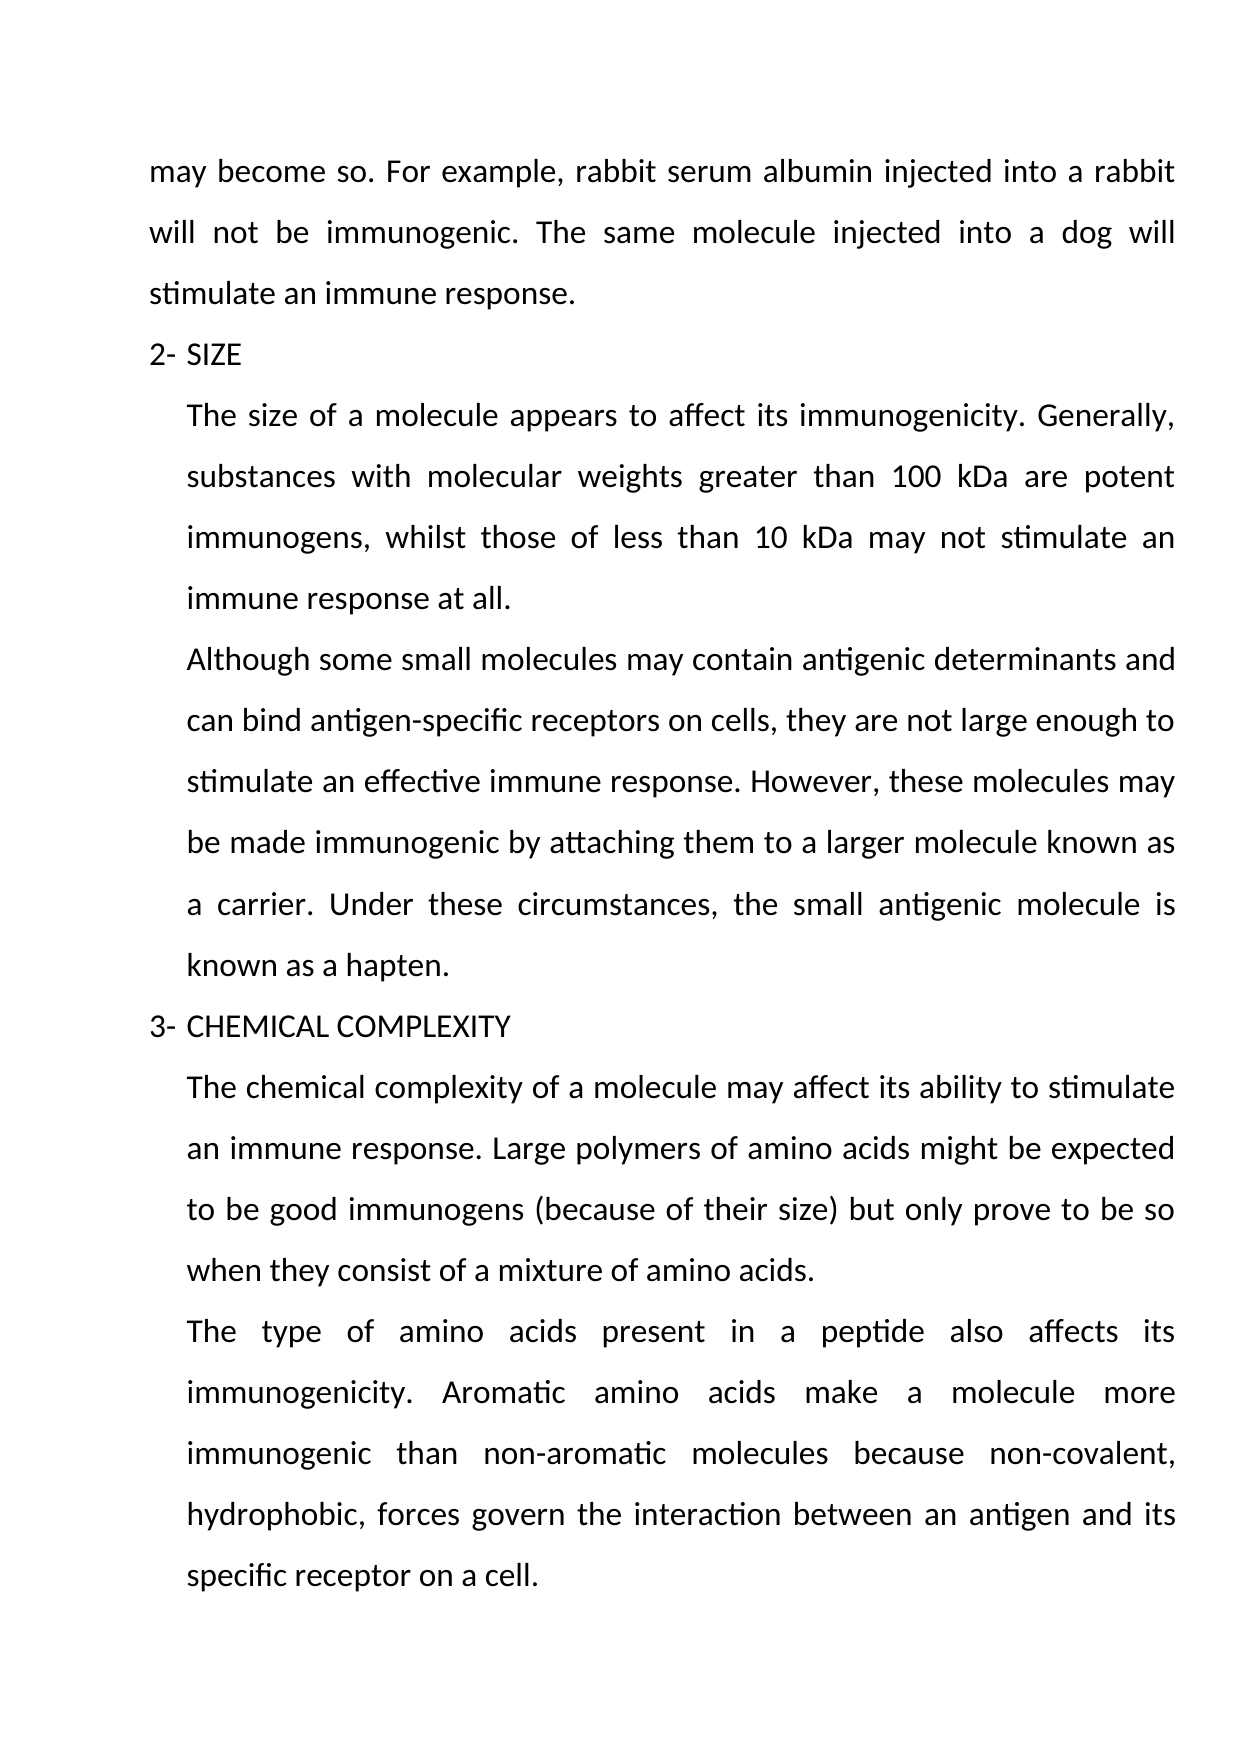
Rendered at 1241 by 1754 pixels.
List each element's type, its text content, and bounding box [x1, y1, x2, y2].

list The chemical complexity of a molecule may affect its ability to stimulate an immune response. Large polymers of amino acids might be expected to be good immunogens (because of their size) but only prove to be so when they consist of a mixture of amino acids. [186, 1066, 1177, 1289]
list SIZE [149, 333, 1177, 374]
list The type of amino acids present in a peptide also affects its immunogenicity. Aromatic amino acids make a molecule more immunogenic than non-aromatic molecules because non-covalent, hydrophobic, forces govern the interaction between an antigen and its specific receptor on a cell. [186, 1310, 1177, 1595]
list Although some small molecules may contain antigenic determinants and can bind antigen-specific receptors on cells, they are not large enough to stimulate an effective immune response. However, these molecules may be made immunogenic by attaching them to a larger molecule known as a carrier. Under these circumstances, the small antigenic molecule is known as a hapten. [186, 638, 1177, 984]
list The size of a molecule appears to affect its immunogenicity. Generally, substances with molecular weights greater than 100 kDa are potent immunogens, whilst those of less than 10 kDa may not stimulate an immune response at all. [186, 394, 1177, 618]
list CHEMICAL COMPLEXITY [149, 1004, 1177, 1045]
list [149, 150, 1177, 313]
